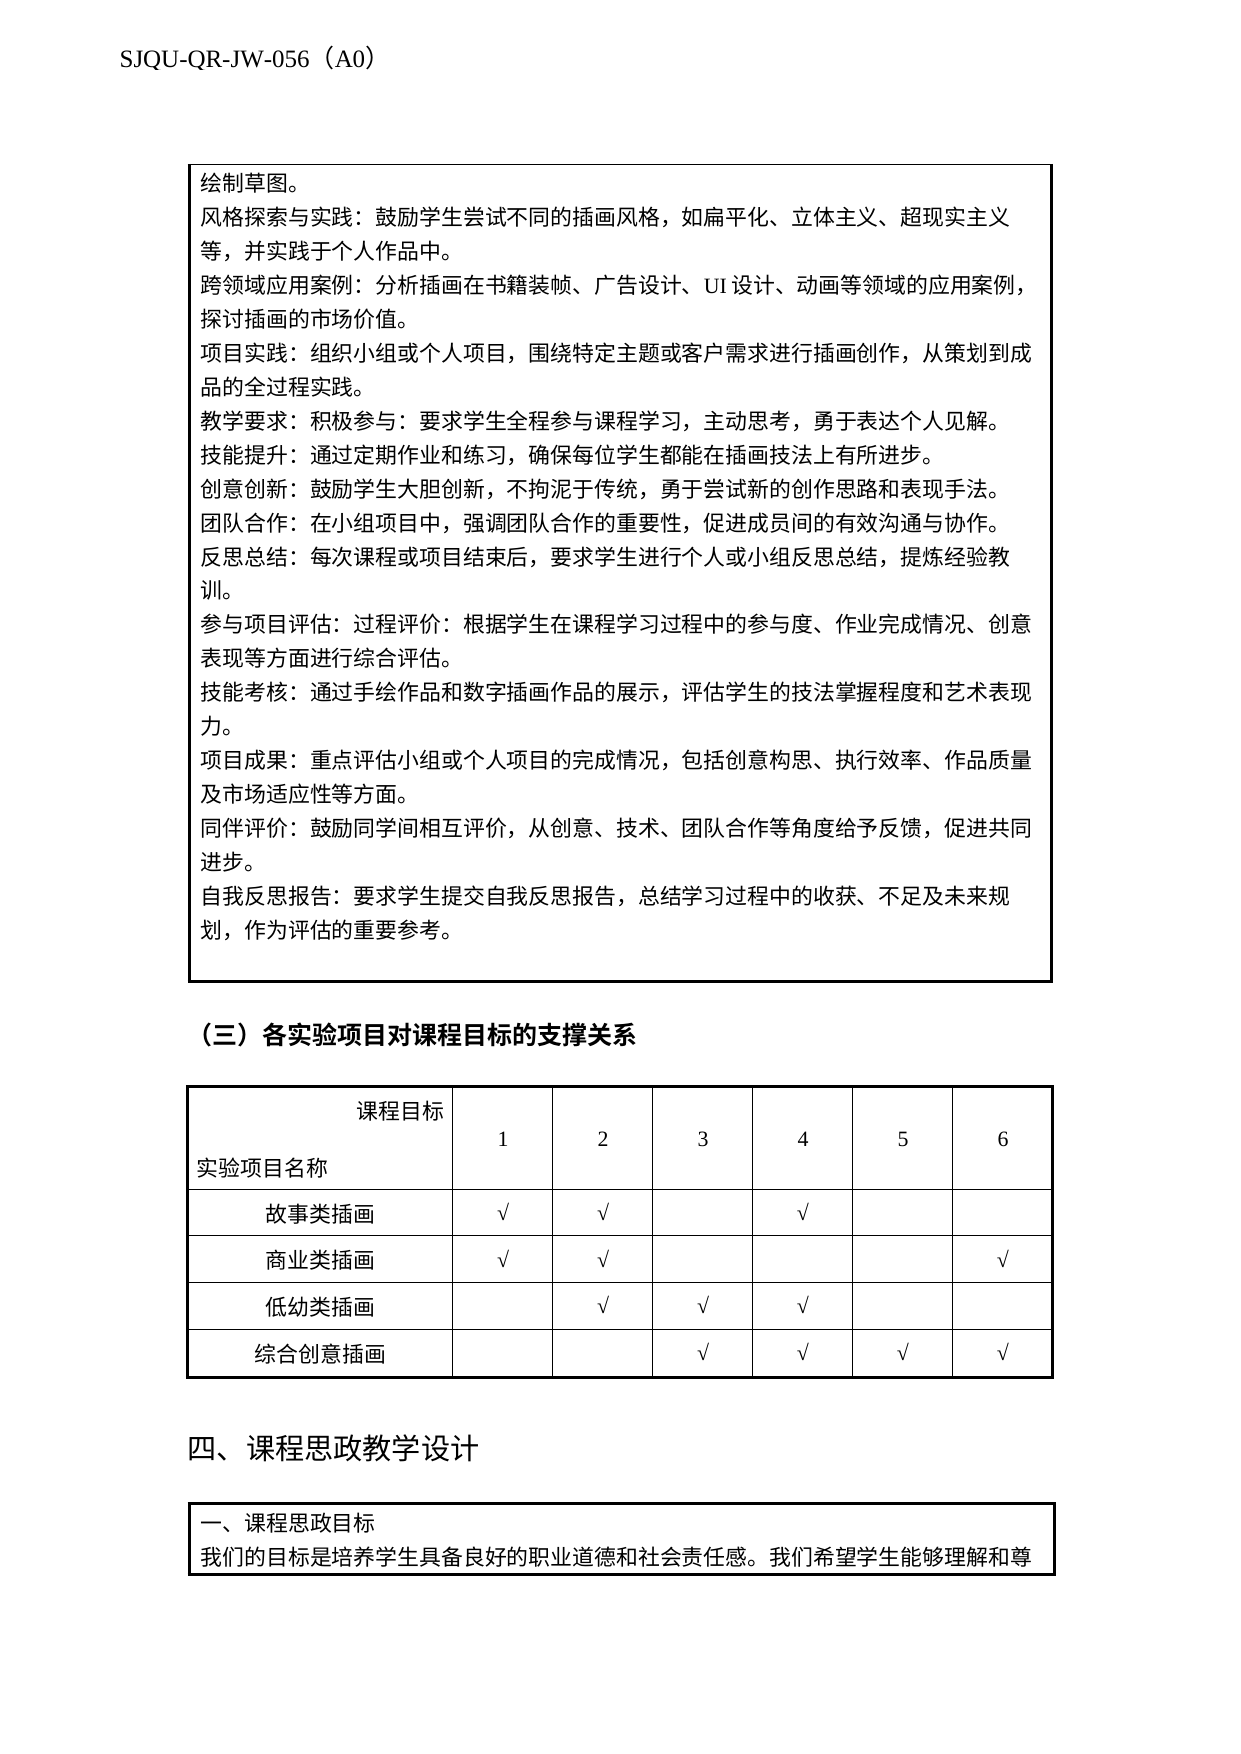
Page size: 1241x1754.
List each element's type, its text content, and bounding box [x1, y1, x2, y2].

table_cell [653, 1190, 752, 1235]
table_cell √ [553, 1190, 652, 1235]
table_cell √ [753, 1283, 852, 1329]
table_cell √ [953, 1236, 1051, 1282]
table_header 4 [753, 1088, 852, 1188]
table_cell [753, 1236, 852, 1282]
table_cell [853, 1283, 952, 1329]
table_cell 故事类插画 [189, 1190, 452, 1235]
table_cell [553, 1330, 652, 1376]
table_header 6 [953, 1088, 1051, 1188]
table_header 课程目标 实验项目名称 [189, 1088, 452, 1188]
table_cell √ [853, 1330, 952, 1376]
table_cell [453, 1330, 552, 1376]
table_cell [191, 165, 1050, 980]
table_cell 低幼类插画 [189, 1283, 452, 1329]
table_cell [453, 1283, 552, 1329]
table_cell 综合创意插画 [189, 1330, 452, 1376]
table_cell [853, 1236, 952, 1282]
table_header 5 [853, 1088, 952, 1188]
text （三）各实验项目对课程目标的支撑关系 [187, 1000, 1053, 1068]
table_cell √ [653, 1283, 752, 1329]
table_cell √ [753, 1190, 852, 1235]
table_cell √ [553, 1283, 652, 1329]
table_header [191, 1505, 1053, 1573]
table_header 2 [553, 1088, 652, 1188]
table_header 3 [653, 1088, 752, 1188]
table_cell [853, 1190, 952, 1235]
table_cell √ [453, 1190, 552, 1235]
text 四、课程思政教学设计 [187, 1413, 1053, 1481]
table_cell √ [453, 1236, 552, 1282]
table_cell [953, 1190, 1051, 1235]
table_cell √ [753, 1330, 852, 1376]
table_header 1 [453, 1088, 552, 1188]
table_cell 商业类插画 [189, 1236, 452, 1282]
table_cell [953, 1283, 1051, 1329]
table_cell [653, 1236, 752, 1282]
table_cell √ [553, 1236, 652, 1282]
table_cell √ [953, 1330, 1051, 1376]
table_cell √ [653, 1330, 752, 1376]
